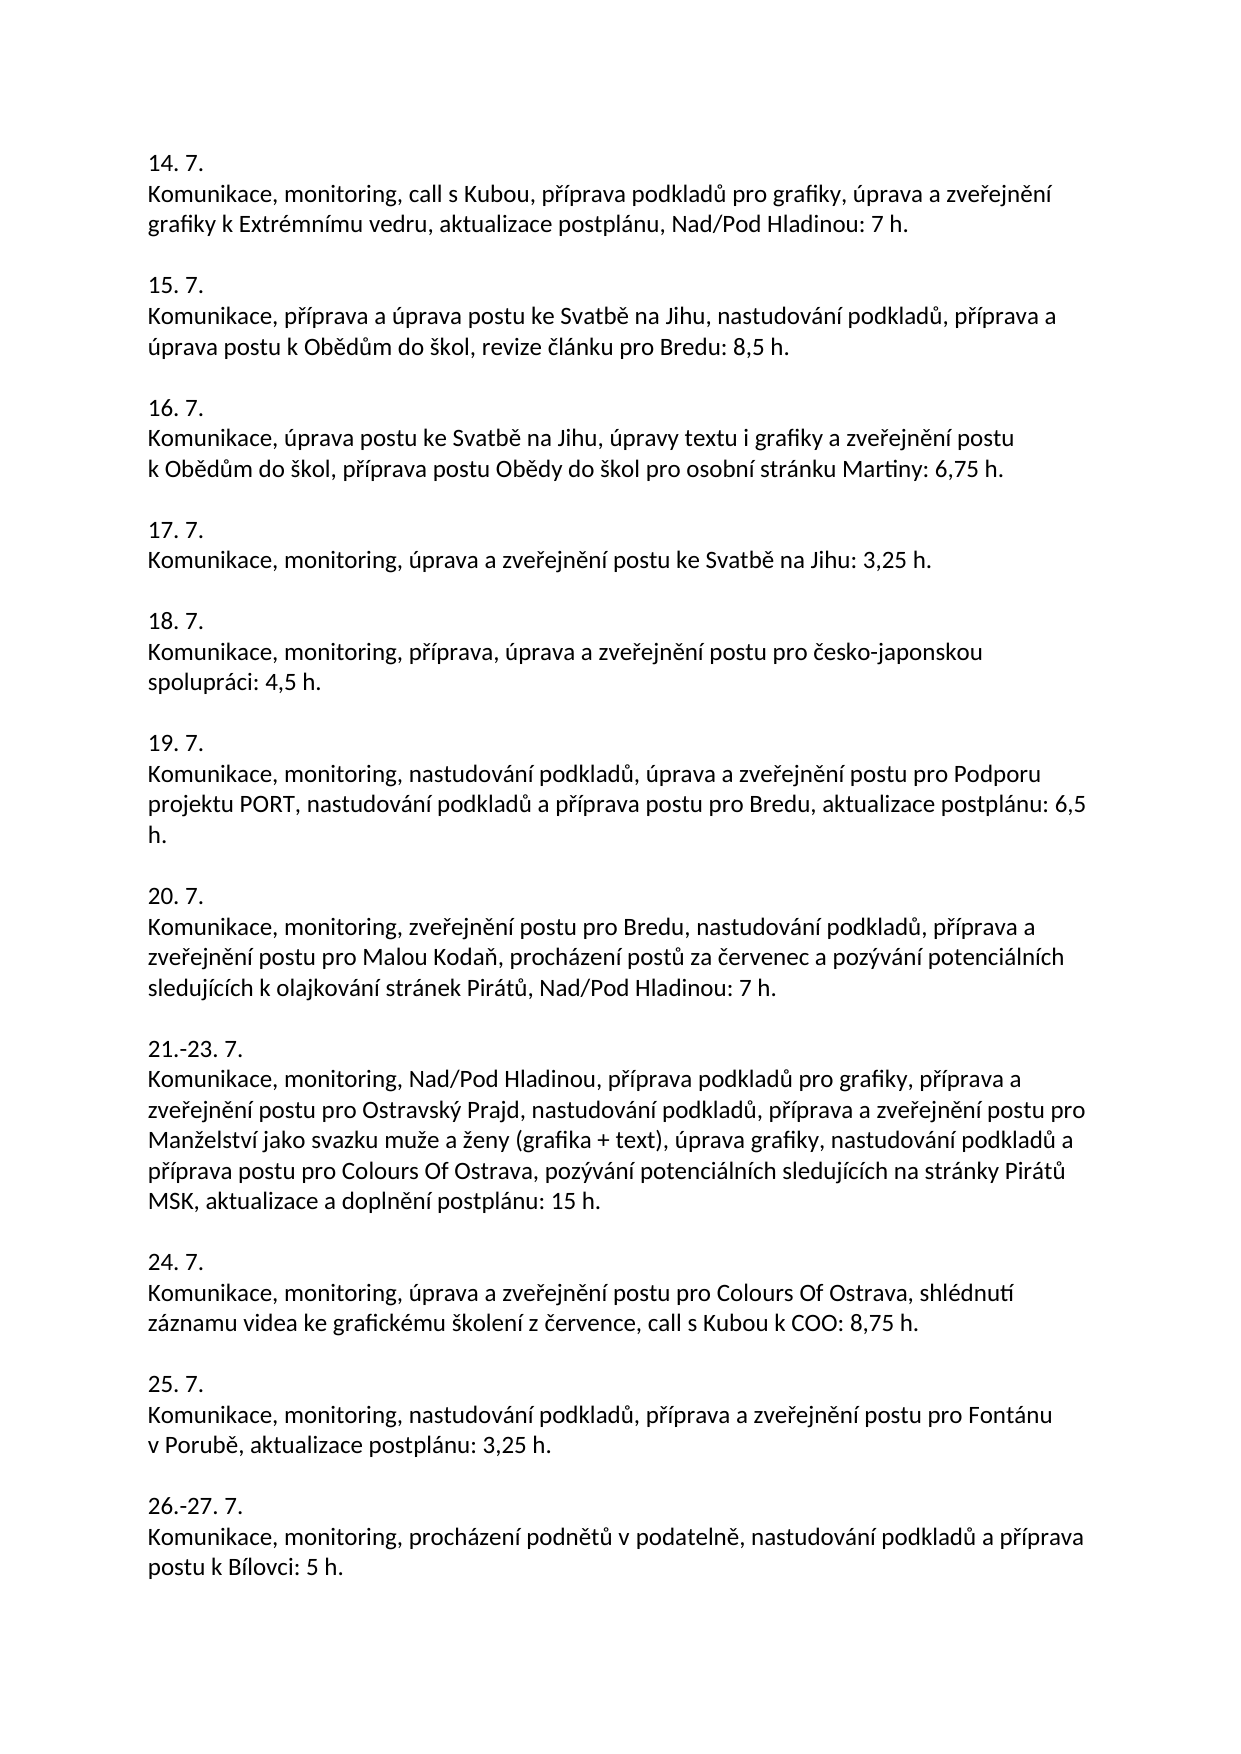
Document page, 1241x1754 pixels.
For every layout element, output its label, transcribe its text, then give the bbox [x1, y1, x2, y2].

text 19. 7. Komunikace, monitoring, nastudování podkladů, úprava a zveřejnění postu pro Podporu projektu PORT, nastudování podkladů a příprava postu pro Bredu, aktualizace postplánu: 6,5 h. [148, 727, 1093, 849]
text 17. 7. Komunikace, monitoring, úprava a zveřejnění postu ke Svatbě na Jihu: 3,25 h. [148, 514, 1093, 575]
text Komunikace, monitoring, call s Kubou, příprava podkladů pro grafiky, úprava a zveřejnění grafiky k Extrémnímu vedru, aktualizace postplánu, Nad/Pod Hladinou: 7 h. [148, 178, 1093, 239]
text 14. 7. [148, 148, 1093, 178]
text 18. 7. Komunikace, monitoring, příprava, úprava a zveřejnění postu pro česko-japonskou spolupráci: 4,5 h. [148, 605, 1093, 697]
text 24. 7. Komunikace, monitoring, úprava a zveřejnění postu pro Colours Of Ostrava, shlédnutí záznamu videa ke grafickému školení z července, call s Kubou k COO: 8,75 h. [148, 1246, 1093, 1338]
text 25. 7. Komunikace, monitoring, nastudování podkladů, příprava a zveřejnění postu pro Fontánu v Porubě, aktualizace postplánu: 3,25 h. [148, 1368, 1093, 1460]
text 21.-23. 7. Komunikace, monitoring, Nad/Pod Hladinou, příprava podkladů pro grafiky, příprava a zveřejnění postu pro Ostravský Prajd, nastudování podkladů, příprava a zveřejnění postu pro Manželství jako svazku muže a ženy (grafika + text), úprava grafiky, nastudování podkladů a příprava postu pro Colours Of Ostrava, pozývání potenciálních sledujících na stránky Pirátů MSK, aktualizace a doplnění postplánu: 15 h. [148, 1033, 1093, 1216]
text 15. 7. Komunikace, příprava a úprava postu ke Svatbě na Jihu, nastudování podkladů, příprava a úprava postu k Obědům do škol, revize článku pro Bredu: 8,5 h. [148, 270, 1093, 361]
text 16. 7. Komunikace, úprava postu ke Svatbě na Jihu, úpravy textu i grafiky a zveřejnění postu k Obědům do škol, příprava postu Obědy do škol pro osobní stránku Martiny: 6,75 h. [148, 392, 1093, 483]
text 26.-27. 7. Komunikace, monitoring, procházení podnětů v podatelně, nastudování podkladů a příprava postu k Bílovci: 5 h. [148, 1491, 1093, 1582]
text 20. 7. Komunikace, monitoring, zveřejnění postu pro Bredu, nastudování podkladů, příprava a zveřejnění postu pro Malou Kodaň, procházení postů za červenec a pozývání potenciálních sledujících k olajkování stránek Pirátů, Nad/Pod Hladinou: 7 h. [148, 880, 1093, 1002]
